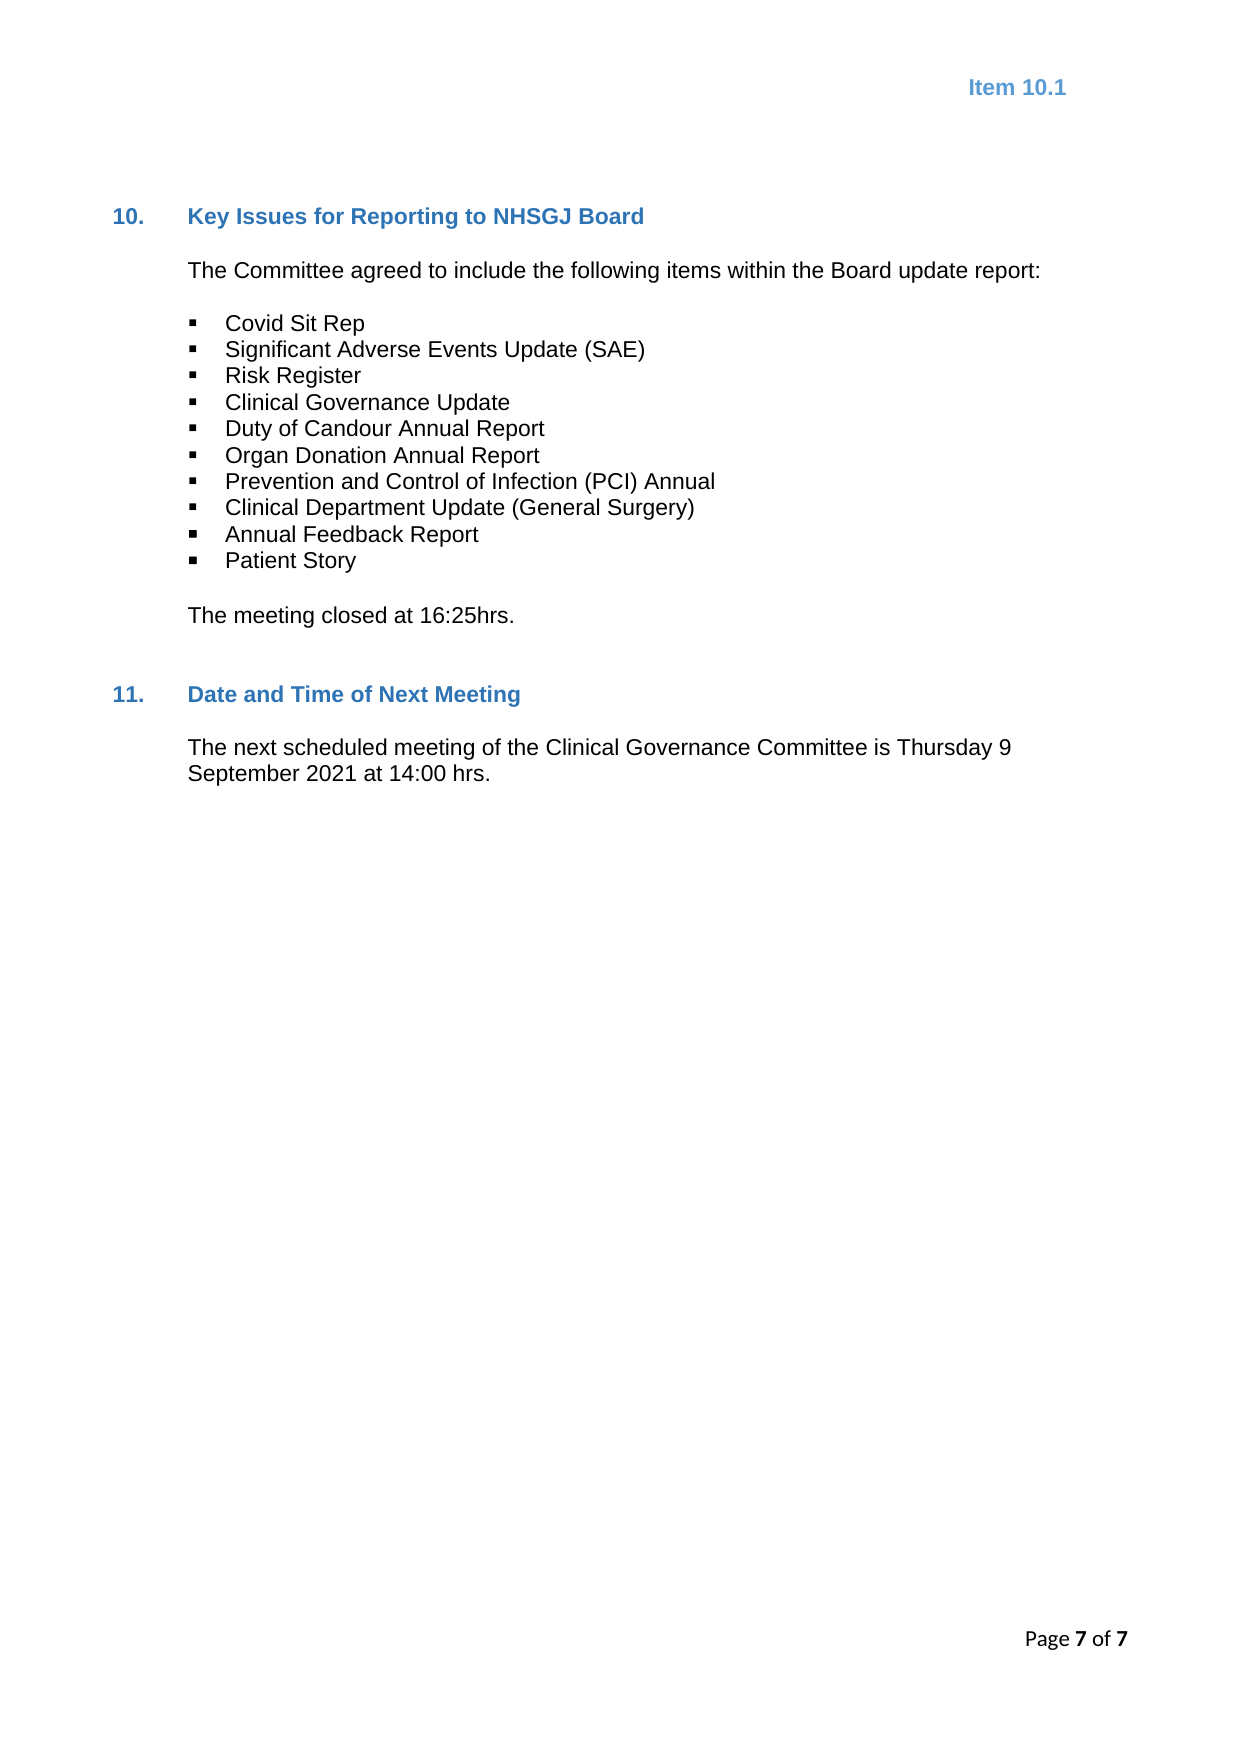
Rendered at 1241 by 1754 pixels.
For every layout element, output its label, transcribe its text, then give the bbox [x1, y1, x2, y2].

list Risk Register [187, 362, 1128, 389]
list Significant Adverse Events Update (SAE) [187, 336, 1128, 362]
text The meeting closed at 16:25hrs. [187, 602, 1128, 628]
list Organ Donation Annual Report [187, 442, 1128, 468]
list Annual Feedback Report [187, 521, 1128, 547]
text 10. Key Issues for Reporting to NHSGJ Board [112, 203, 1128, 257]
text 11. Date and Time of Next Meeting [112, 681, 1128, 707]
list Duty of Candour Annual Report [187, 415, 1128, 442]
list Prevention and Control of Infection (PCI) Annual [187, 468, 1128, 494]
list Clinical Governance Update [187, 389, 1128, 415]
text The next scheduled meeting of the Clinical Governance Committee is Thursday 9 September 2021 at 14:00 hrs. [187, 734, 1128, 787]
list Clinical Department Update (General Surgery) [187, 494, 1128, 521]
text The Committee agreed to include the following items within the Board update report: [112, 257, 1128, 283]
list Patient Story [187, 547, 1128, 602]
list Covid Sit Rep [187, 310, 1128, 336]
